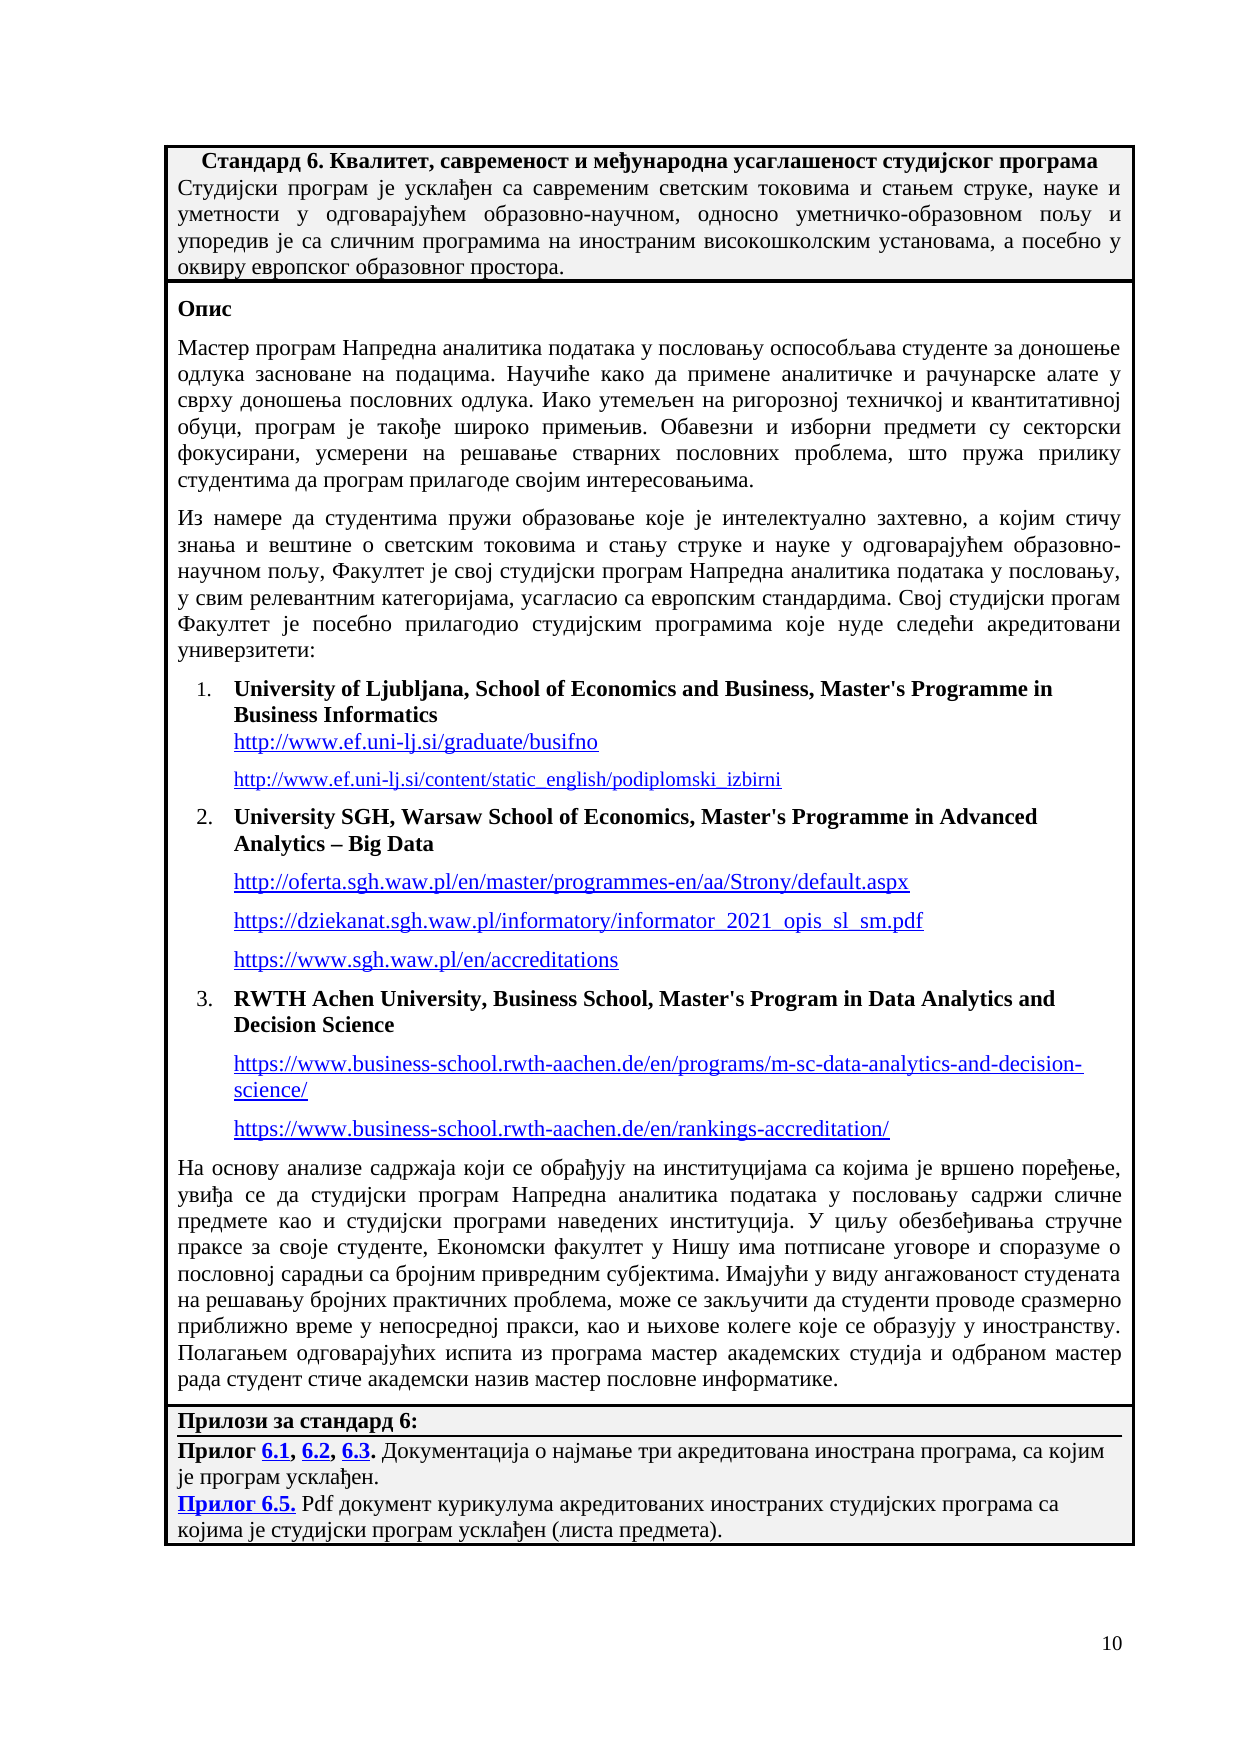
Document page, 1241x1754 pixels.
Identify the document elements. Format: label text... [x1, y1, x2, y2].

table_header Стандард 6. Квалитет, савременост и међународна усаглашеност студијског програма Студијски програм је усклађен са савременим светским токовима и стањем струке, науке и уметности у одговарајућем образовно-научном, односно уметничко-образовном пољу и упоредив је са сличним програмима на иностраним високошколским установама, а посебно у оквиру европског образовног простора. [168, 148, 1132, 279]
table_cell Опис Мастер програм Напредна аналитика података у пословању оспособљава студенте за доношење одлука засноване на подацима. Научиће како да примене аналитичке и рачунарске алате у сврху доношења пословних одлука. Иако утемељен на ригорозној техничкој и квантитативној обуци, програм је такође широко примењив. Обавезни и изборни предмети су секторски фокусирани, усмерени на решавање стварних пословних проблема, што пружа прилику студентима да програм прилагоде својим интересовањима. Из намере да студентима пружи образовање које је интелектуално захтевно, а којим стичу знања и вештине о светским токовима и стању струке и науке у одговарајућем образовно-научном пољу, Факултет је свој студијски програм Напредна аналитика података у пословању, у свим релевантним категоријама, усагласио са европским стандардима. Свој студијски прогам Факултет је посебно прилагодио студијским програмима које нуде следећи акредитовани универзитети: University of Ljubljana, School of Economics and Business, Master's Programme in Business Informatics http://www.ef.uni-lj.si/graduate/busifno http://www.ef.uni-lj.si/content/static_english/podiplomski_izbirni University SGH, Warsaw School of Economics, Master's Programme in Advanced Analytics – Big Data http://oferta.sgh.waw.pl/en/master/programmes-en/aa/Strony/default.aspx https://dziekanat.sgh.waw.pl/informatory/informator_2021_opis_sl_sm.pdf https://www.sgh.waw.pl/en/accreditations RWTH Achen University, Business School, Master's Program in Data Analytics and Decision Science https://www.business-school.rwth-aachen.de/en/programs/m-sc-data-analytics-and-decision-science/ https://www.business-school.rwth-aachen.de/en/rankings-accreditation/ На основу анализе садржаја који се обрађују на институцијама са којима је вршено поређење, увиђа се да студијски програм Напредна аналитика података у пословању садржи сличне предмете као и студијски програми наведених институција. У циљу обезбеђивања стручне праксе за своје студенте, Економски факултет у Нишу има потписане уговоре и споразуме о пословној сарадњи са бројним привредним субјектима. Имајући у виду ангажованост студената на решавању бројних практичних проблема, може се закључити да студенти проводе сразмерно приближно време у непосредној пракси, као и њихове колеге које се образују у иностранству. Полагањем одговарајућих испита из програма мастер академских студија и одбраном мастер рада студент стиче академски назив мастер пословне информатике. [168, 283, 1132, 1404]
table_cell Прилози за стандард 6: Прилог 6.1, 6.2, 6.3. Документација о најмање три акредитована инострана програма, са којим је програм усклађен. Прилог 6.5. Pdf документ курикулума акредитованих иностраних студијских програма са којима је студијски програм усклађен (листа предмета). [168, 1407, 1132, 1542]
